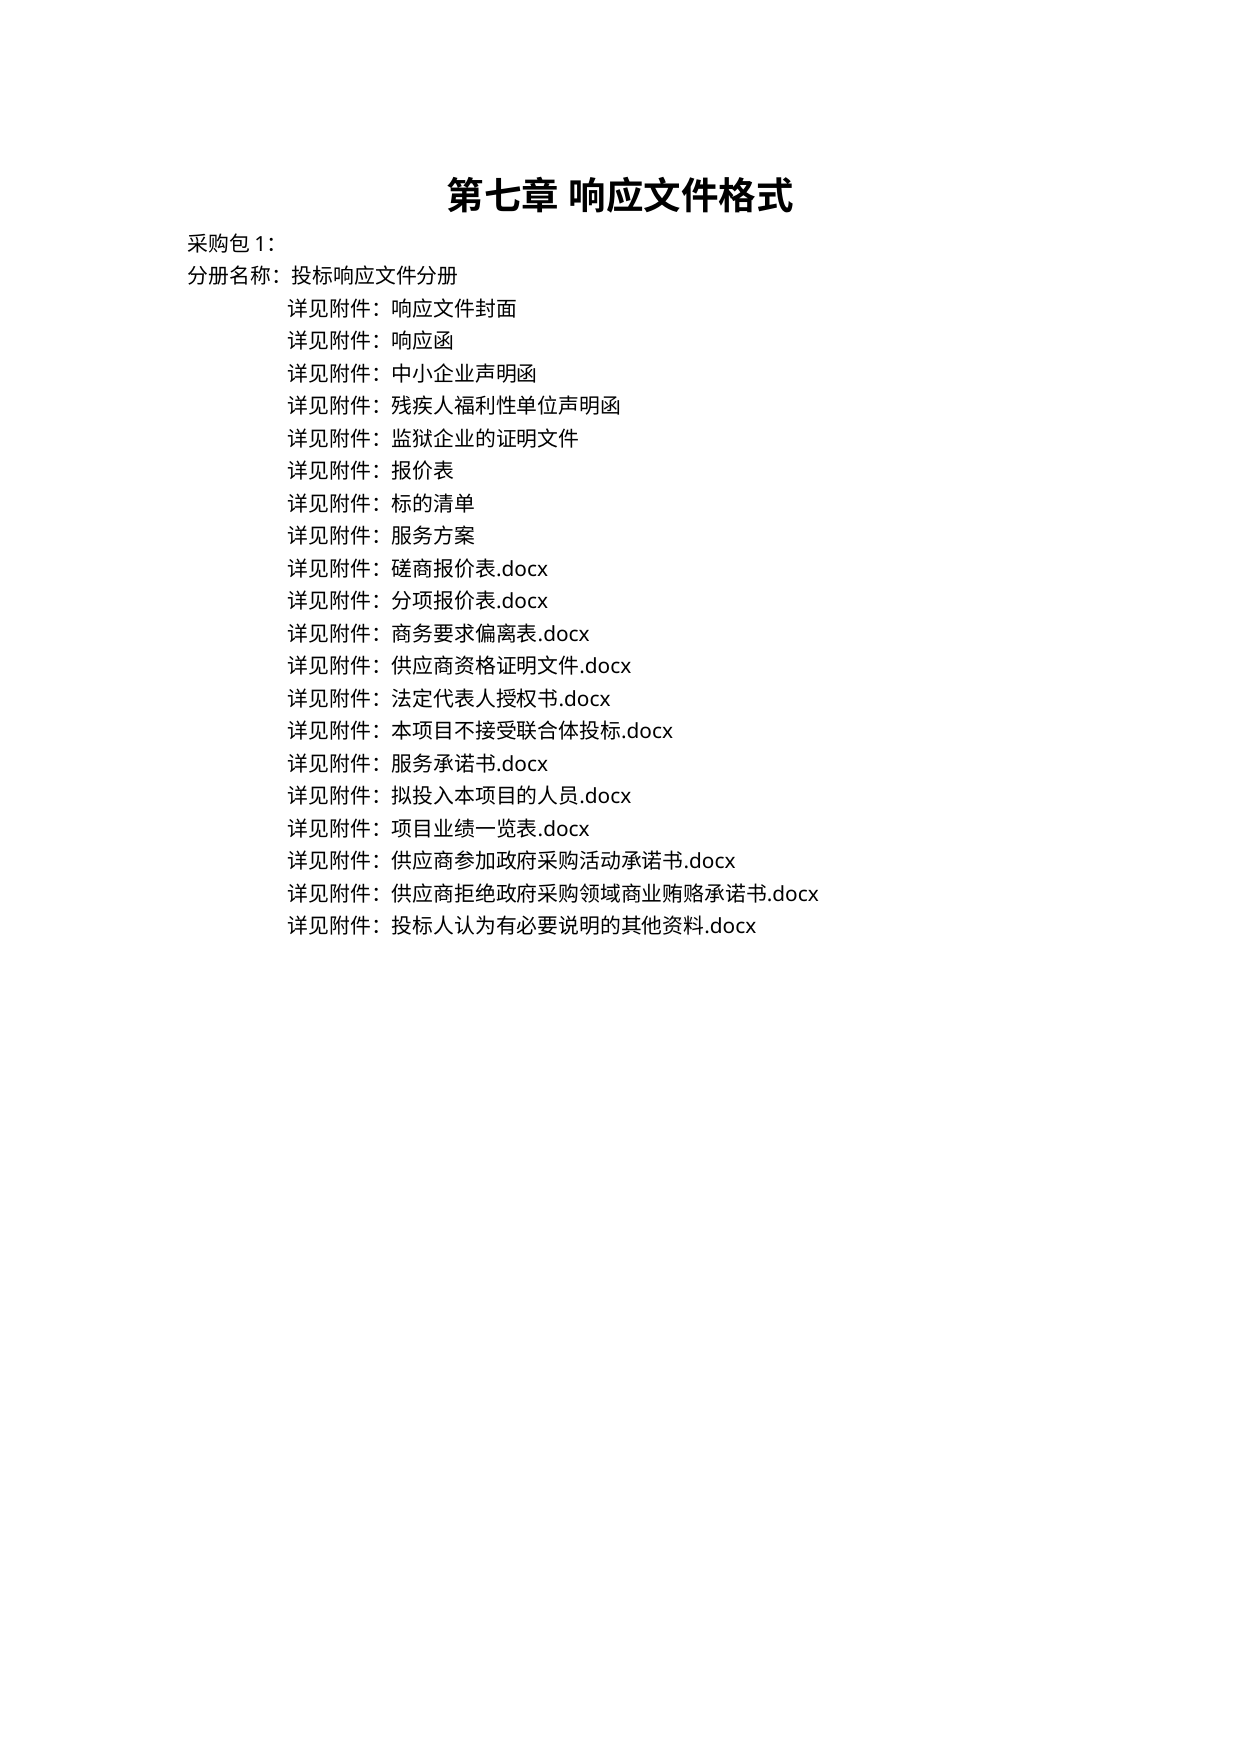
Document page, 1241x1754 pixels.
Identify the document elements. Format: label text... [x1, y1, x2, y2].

text 详见附件：分项报价表.docx [187, 584, 1053, 617]
text 详见附件：中小企业声明函 [187, 357, 1053, 389]
text 详见附件：报价表 [187, 454, 1053, 487]
text 详见附件：响应函 [187, 324, 1053, 357]
text 采购包1： [187, 227, 1053, 259]
text 详见附件：本项目不接受联合体投标.docx [187, 714, 1053, 747]
text 第七章 响应文件格式 [187, 162, 1053, 227]
text 详见附件：供应商资格证明文件.docx [187, 649, 1053, 682]
text 详见附件：拟投入本项目的人员.docx [187, 779, 1053, 812]
text 详见附件：服务方案 [187, 519, 1053, 552]
text 详见附件：供应商参加政府采购活动承诺书.docx [187, 844, 1053, 877]
text 详见附件：磋商报价表.docx [187, 552, 1053, 584]
text 详见附件：项目业绩一览表.docx [187, 812, 1053, 844]
text 详见附件：标的清单 [187, 487, 1053, 519]
text 详见附件：法定代表人授权书.docx [187, 682, 1053, 714]
text 详见附件：监狱企业的证明文件 [187, 422, 1053, 454]
text 详见附件：商务要求偏离表.docx [187, 617, 1053, 649]
text 详见附件：响应文件封面 [187, 292, 1053, 324]
text 详见附件：供应商拒绝政府采购领域商业贿赂承诺书.docx [187, 877, 1053, 909]
text 详见附件：残疾人福利性单位声明函 [187, 389, 1053, 422]
text 分册名称：投标响应文件分册 [187, 259, 1053, 292]
text 详见附件：投标人认为有必要说明的其他资料.docx [187, 909, 1053, 942]
text 详见附件：服务承诺书.docx [187, 747, 1053, 779]
